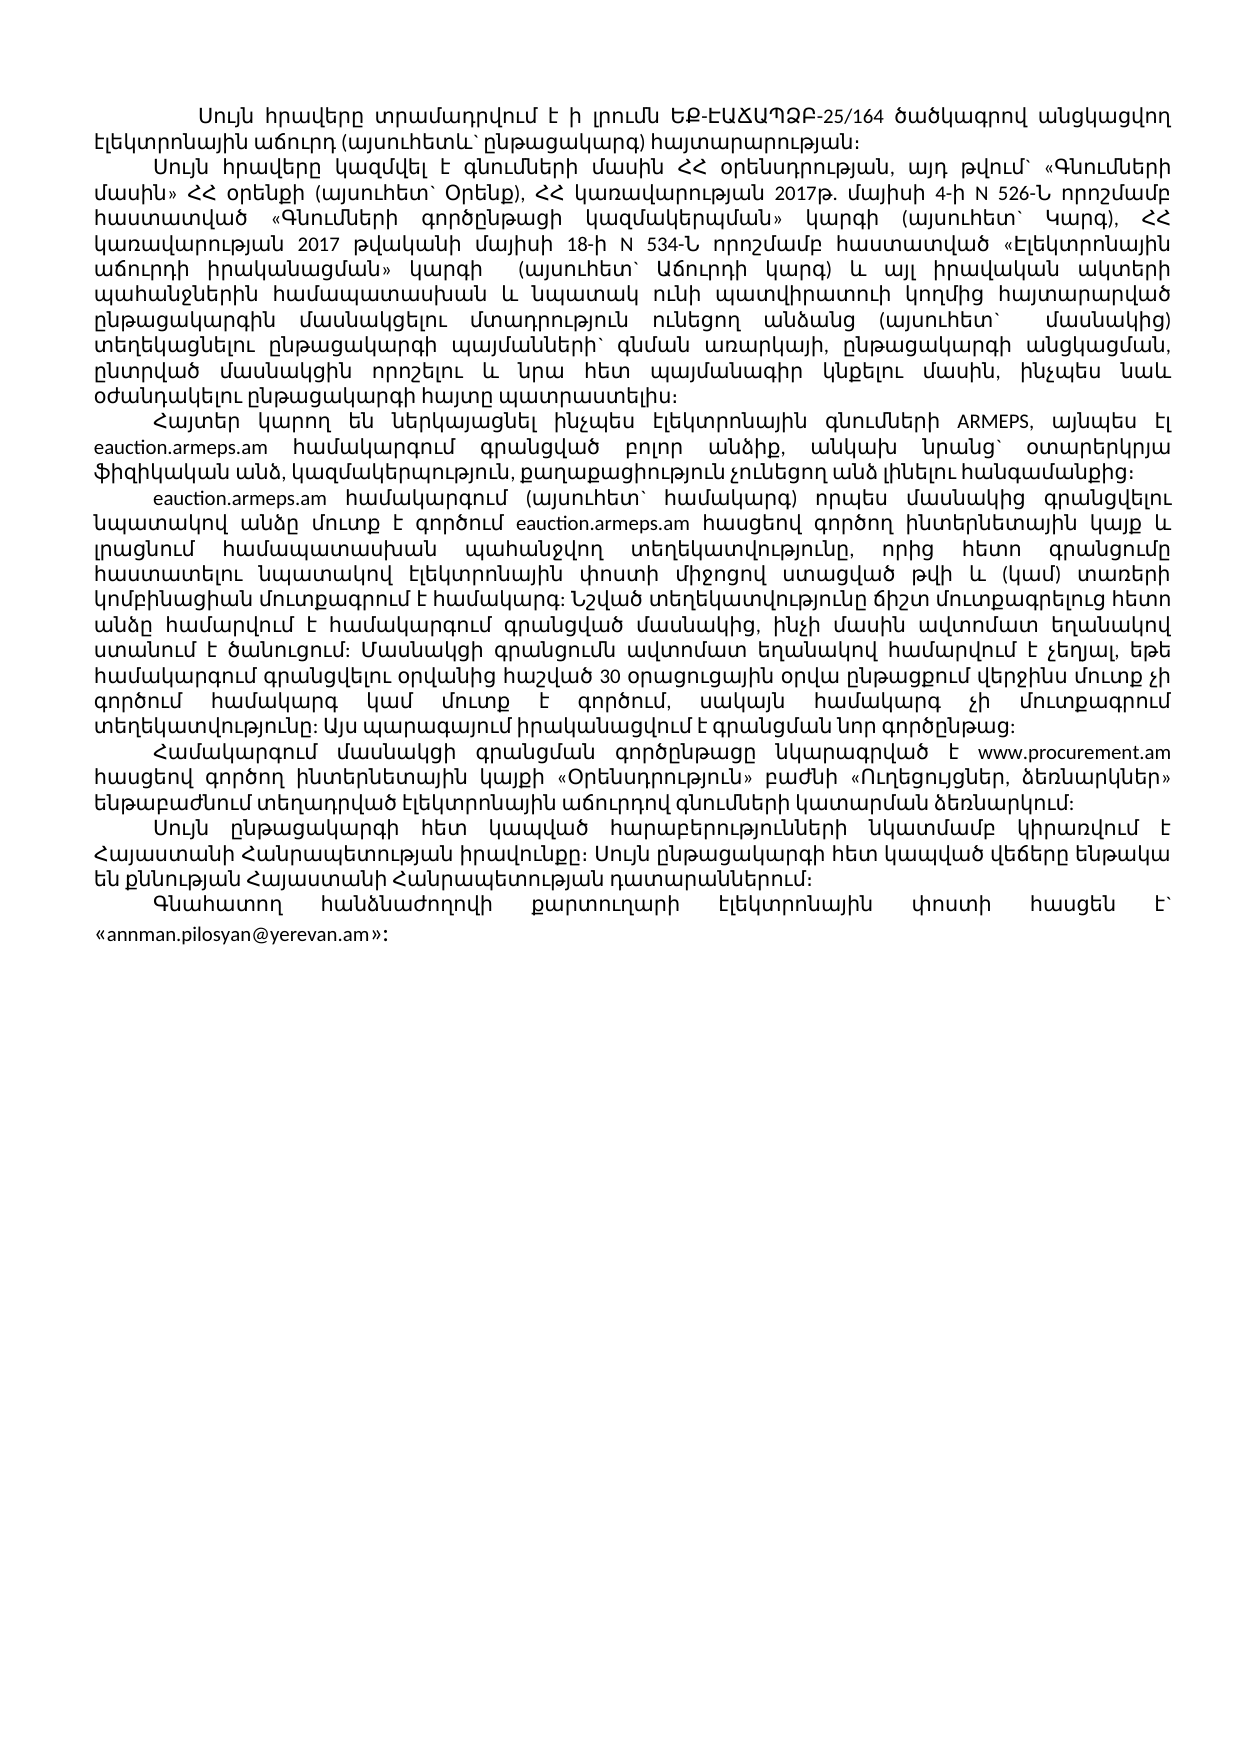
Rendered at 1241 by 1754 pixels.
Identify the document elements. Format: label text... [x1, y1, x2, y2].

text Սույն ընթացակարգի հետ կապված հարաբերությունների նկատմամբ կիրառվում է Հայաստանի Հանրապետության իրավունքը։ Սույն ընթացակարգի հետ կապված վեճերը ենթակա են քննության Հայաստանի Հանրապետության դատարաններում։ [94, 815, 1171, 892]
text Գնահատող հանձնաժողովի քարտուղարի էլեկտրոնային փոստի հասցեն է` «annman.pilosyan@yerevan.am»: [94, 892, 1171, 948]
text Սույն հրավերը կազմվել է գնումների մասին ՀՀ օրենսդրության, այդ թվում` «Գնումների մասին» ՀՀ օրենքի (այսուհետ` Օրենք), ՀՀ կառավարության 2017թ. մայիսի 4-ի N 526-Ն որոշմամբ հաստատված «Գնումների գործընթացի կազմակերպման» կարգի (այսուհետ` Կարգ), ՀՀ կառավարության 2017 թվականի մայիսի 18-ի N 534-Ն որոշմամբ հաստատված «Էլեկտրոնային աճուրդի իրականացման» կարգի (այսուհետ` Աճուրդի կարգ) և այլ իրավական ակտերի պահանջներին համապատասխան և նպատակ ունի պատվիրատուի կողմից հայտարարված ընթացակարգին մասնակցելու մտադրություն ունեցող անձանց (այսուհետ` մասնակից) տեղեկացնելու ընթացակարգի պայմանների` գնման առարկայի, ընթացակարգի անցկացման, ընտրված մասնակցին որոշելու և նրա հետ պայմանագիր կնքելու մասին, ինչպես նաև օժանդակելու ընթացակարգի հայտը պատրաստելիս։ [94, 154, 1171, 409]
text Հայտեր կարող են ներկայացնել ինչպես էլեկտրոնային գնումների ARMEPS, այնպես էլ eauction.armeps.am համակարգում գրանցված բոլոր անձիք, անկախ նրանց` օտարերկրյա ֆիզիկական անձ, կազմակերպություն, քաղաքացիություն չունեցող անձ լինելու հանգամանքից։ [94, 409, 1171, 485]
text Համակարգում մասնակցի գրանցման գործընթացը նկարագրված է www.procurement.am հասցեով գործող ինտերնետային կայքի «Օրենսդրություն» բաժնի «Ուղեցույցներ, ձեռնարկներ» ենթաբաժնում տեղադրված էլեկտրոնային աճուրդով գնումների կատարման ձեռնարկում: [94, 739, 1171, 815]
text eauction.armeps.am համակարգում (այսուհետ` համակարգ) որպես մասնակից գրանցվելու նպատակով անձը մուտք է գործում eauction.armeps.am հասցեով գործող ինտերնետային կայք և լրացնում համապատասխան պահանջվող տեղեկատվությունը, որից հետո գրանցումը հաստատելու նպատակով էլեկտրոնային փոստի միջոցով ստացված թվի և (կամ) տառերի կոմբինացիան մուտքագրում է համակարգ: Նշված տեղեկատվությունը ճիշտ մուտքագրելուց հետո անձը համարվում է համակարգում գրանցված մասնակից, ինչի մասին ավտոմատ եղանակով ստանում է ծանուցում: Մասնակցի գրանցումն ավտոմատ եղանակով համարվում է չեղյալ, եթե համակարգում գրանցվելու օրվանից հաշված 30 օրացուցային օրվա ընթացքում վերջինս մուտք չի գործում համակարգ կամ մուտք է գործում, սակայն համակարգ չի մուտքագրում տեղեկատվությունը: Այս պարագայում իրականացվում է գրանցման նոր գործընթաց: [94, 485, 1171, 739]
text Սույն հրավերը տրամադրվում է ի լրումն ԵՔ-ԷԱՃԱՊՁԲ-25/164 ծածկագրով անցկացվող էլեկտրոնային աճուրդ (այսուհետև` ընթացակարգ) հայտարարության։ [94, 104, 1171, 154]
